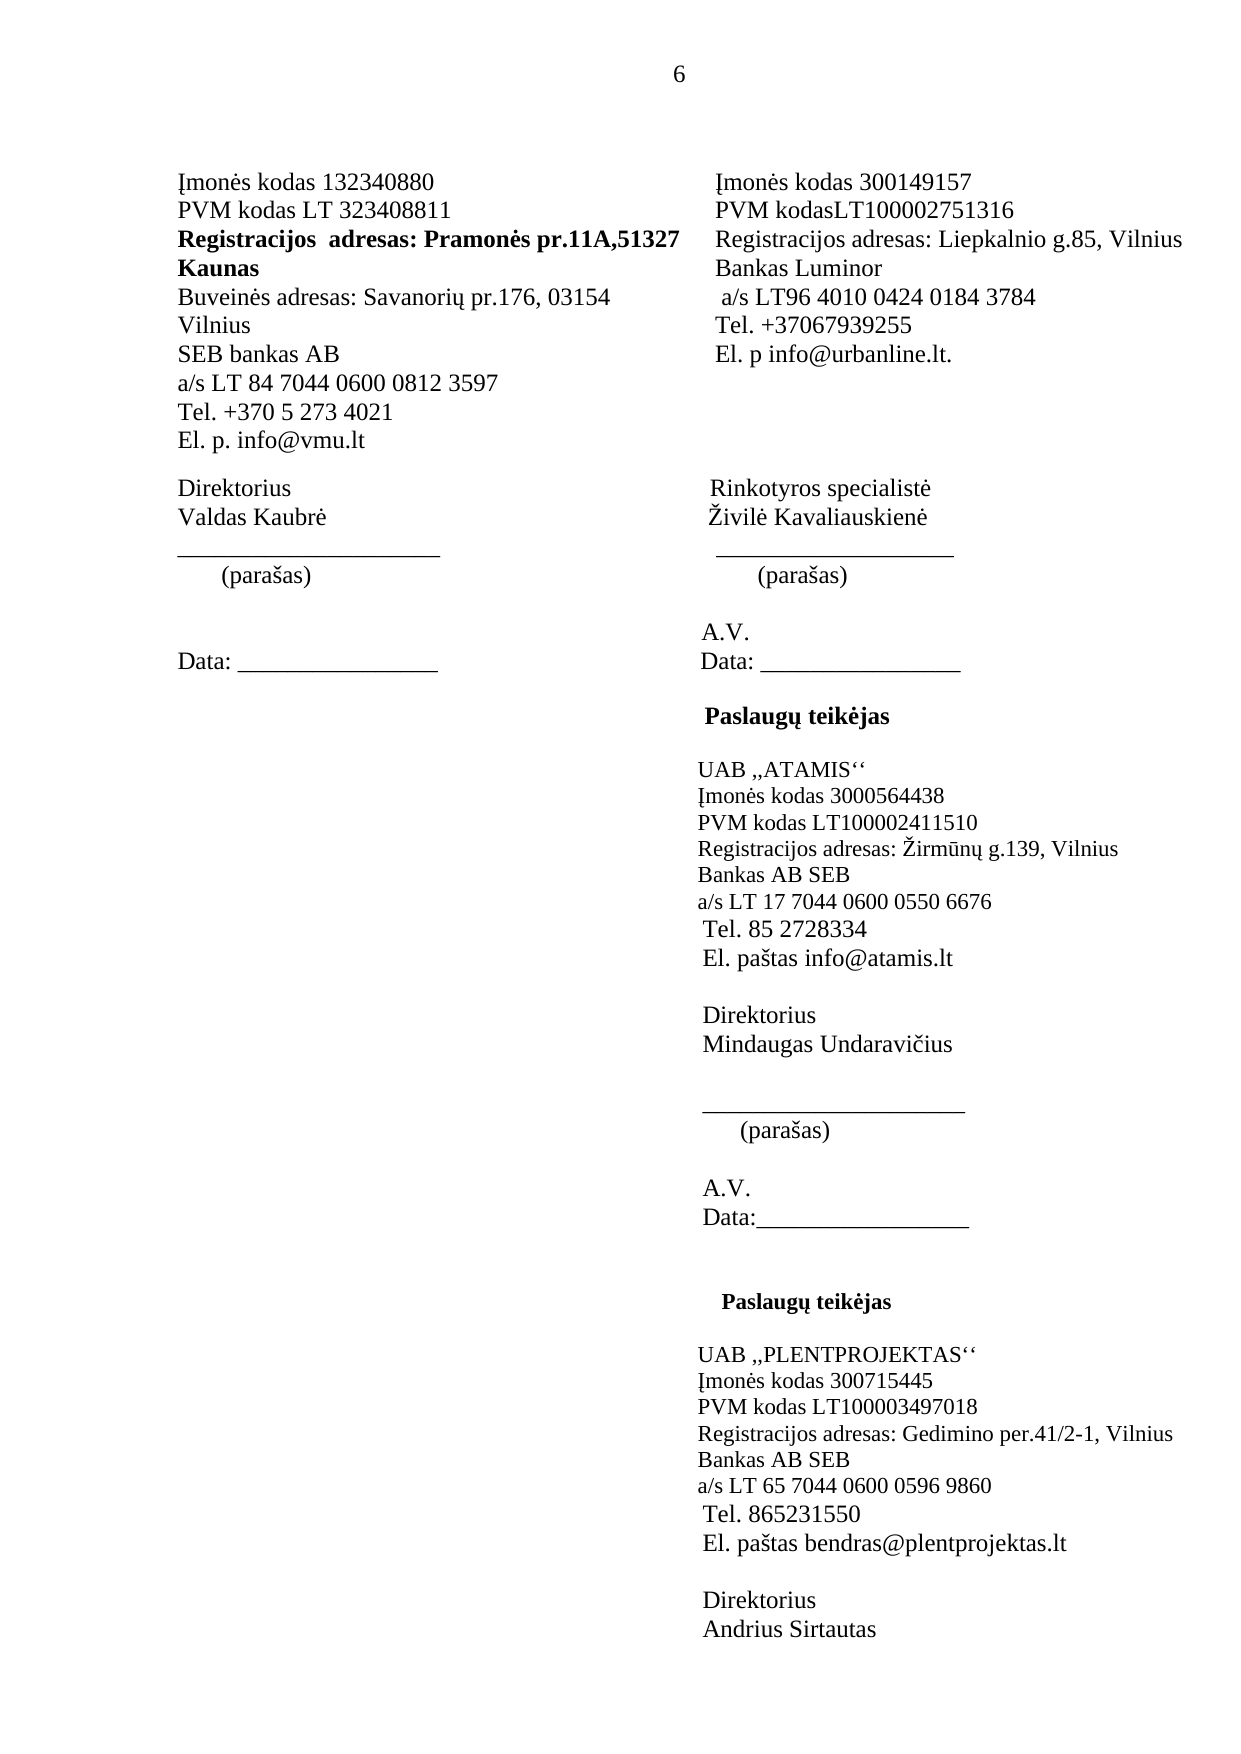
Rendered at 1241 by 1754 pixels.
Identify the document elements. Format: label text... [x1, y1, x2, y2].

text A.V. [177, 617, 1181, 646]
text Įmonės kodas 300715445 [177, 1367, 1181, 1393]
text Paslaugų teikėjas [177, 1288, 1181, 1314]
text Bankas AB SEB [177, 1446, 1181, 1472]
text Įmonės kodas 3000564438 [177, 782, 1181, 809]
text Data: ________________ Data: ________________ [177, 646, 1181, 675]
text _____________________ [177, 1087, 1181, 1116]
text Valdas Kaubrė Živilė Kavaliauskienė [177, 502, 1181, 531]
text El. paštas info@atamis.lt [177, 943, 1181, 972]
table_cell Įmonės kodas 300149157 PVM kodasLT100002751316 Registracijos adresas: Liepkalnio g.85, Vilnius Bankas Luminor a/s LT96 4010 0424 0184 3784 Tel. +37067939255 El. p info@urbanline.lt. [704, 167, 1202, 454]
text PVM kodas LT100003497018 [177, 1393, 1181, 1420]
text El. paštas bendras@plentprojektas.lt [177, 1528, 1181, 1556]
text (parašas) (parašas) [177, 560, 1181, 588]
text Registracijos adresas: Gedimino per.41/2-1, Vilnius [177, 1420, 1181, 1446]
text Mindaugas Undaravičius [177, 1029, 1181, 1058]
text A.V. [177, 1173, 1181, 1202]
text a/s LT 17 7044 0600 0550 6676 [177, 888, 1181, 914]
text Tel. 85 2728334 [177, 914, 1181, 943]
text UAB ,,ATAMIS‘‘ [177, 756, 1181, 782]
text _____________________ ___________________ [177, 531, 1181, 560]
text Direktorius [177, 1001, 1181, 1029]
text a/s LT 65 7044 0600 0596 9860 [177, 1472, 1181, 1499]
text PVM kodas LT100002411510 [177, 809, 1181, 835]
text (parašas) [177, 1116, 1181, 1144]
text Tel. 865231550 [177, 1499, 1181, 1528]
text Andrius Sirtautas [177, 1614, 1181, 1643]
text Registracijos adresas: Žirmūnų g.139, Vilnius [177, 835, 1181, 862]
text Paslaugų teikėjas [177, 701, 1181, 730]
table_cell Įmonės kodas 132340880 PVM kodas LT 323408811 Registracijos adresas: Pramonės pr.11A,51327 Kaunas Buveinės adresas: Savanorių pr.176, 03154 Vilnius SEB bankas AB a/s LT 84 7044 0600 0812 3597 Tel. +370 5 273 4021 El. p. info@vmu.lt [177, 167, 703, 454]
text Data:_________________ [177, 1202, 1181, 1231]
text UAB ,,PLENTPROJEKTAS‘‘ [177, 1341, 1181, 1367]
text Bankas AB SEB [177, 862, 1181, 888]
text Direktorius Rinkotyros specialistė [177, 473, 1181, 502]
text Direktorius [177, 1585, 1181, 1614]
